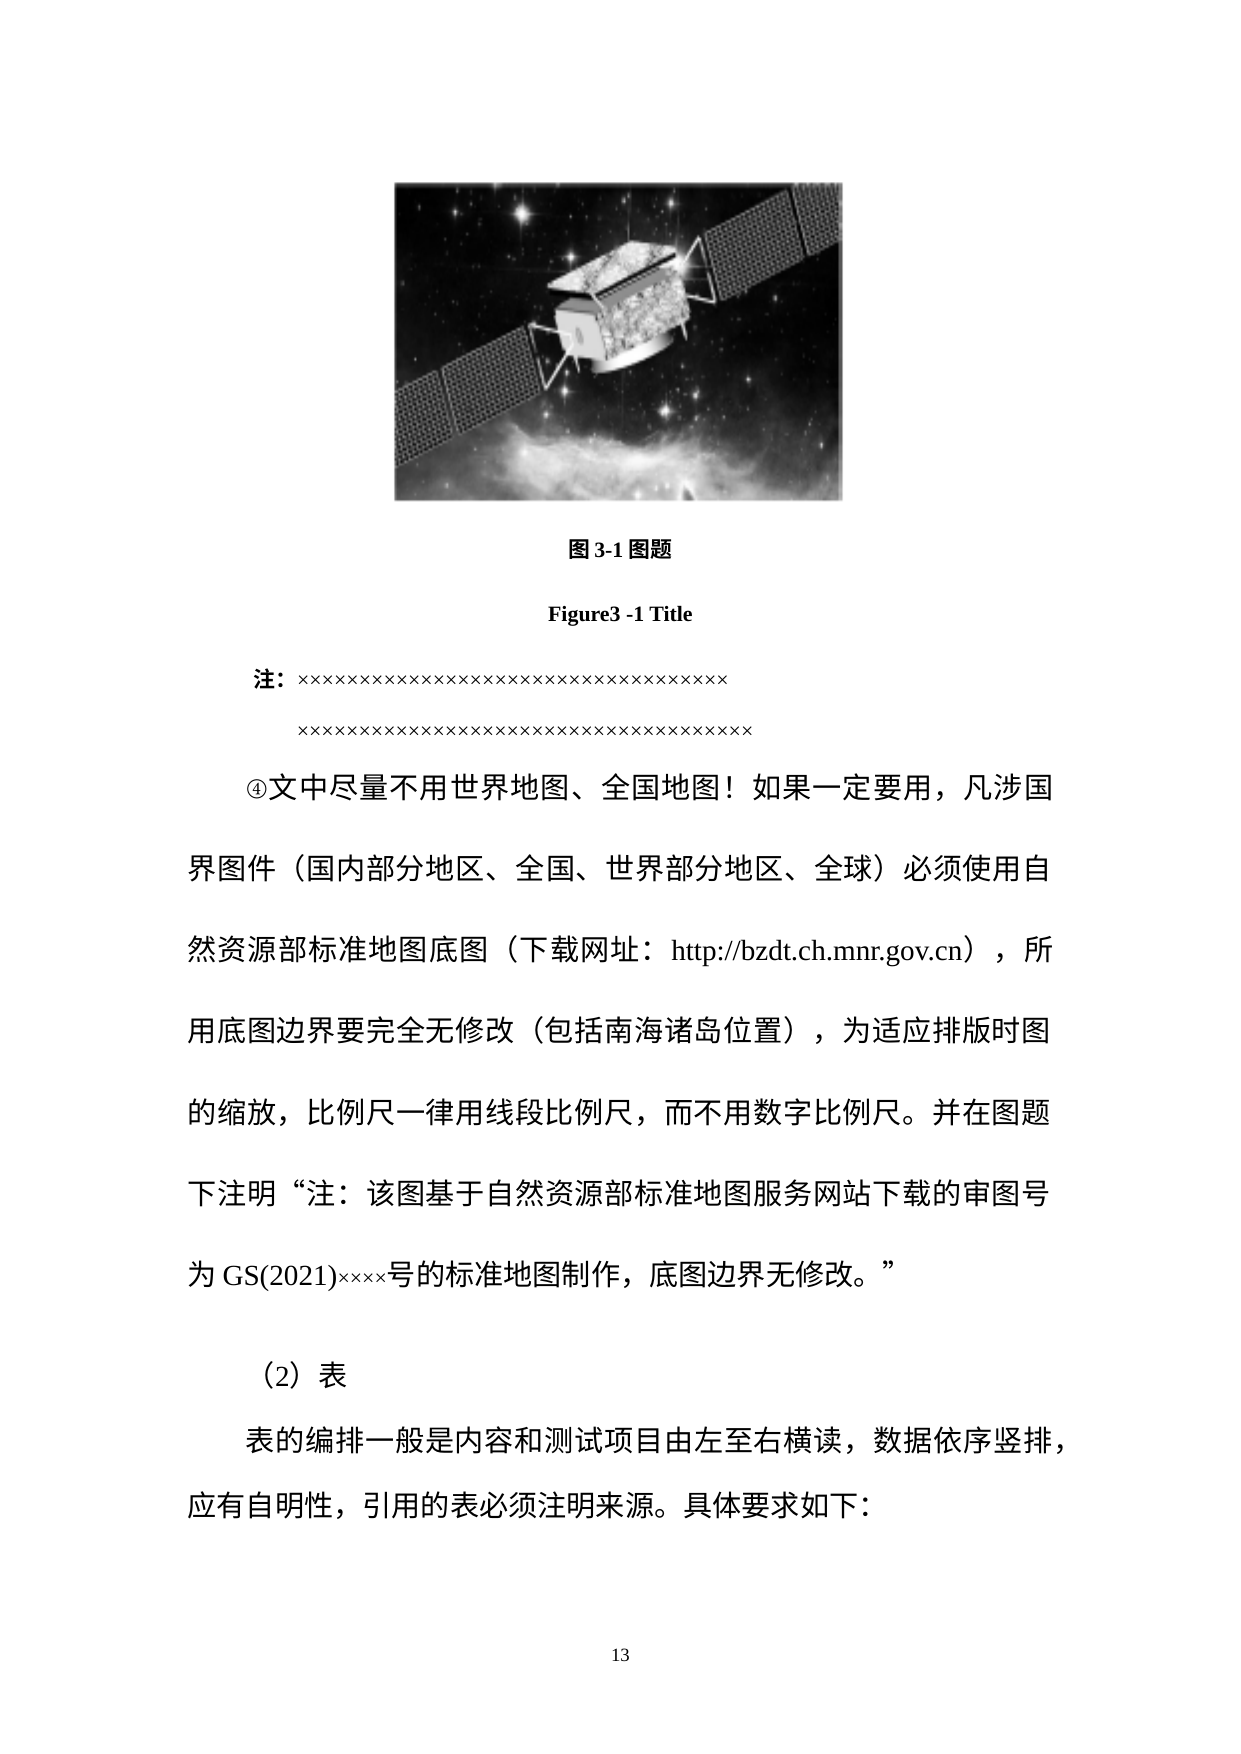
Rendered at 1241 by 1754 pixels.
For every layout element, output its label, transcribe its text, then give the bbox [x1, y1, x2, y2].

text ××××××××××××××××××××××××××××××××××××× [187, 714, 1053, 747]
text （2）表 [187, 1341, 1053, 1406]
text 表的编排一般是内容和测试项目由左至右横读，数据依序竖排，应有自明性，引用的表必须注明来源。具体要求如下： [187, 1406, 1053, 1536]
text ④文中尽量不用世界地图、全国地图！如果一定要用，凡涉国界图件（国内部分地区、全国、世界部分地区、全球）必须使用自然资源部标准地图底图（下载网址：http://bzdt.ch.mnr.gov.cn），所用底图边界要完全无修改（包括南海诸岛位置），为适应排版时图的缩放，比例尺一律用线段比例尺，而不用数字比例尺。并在图题下注明“注：该图基于自然资源部标准地图服务网站下载的审图号为GS(2021)××××号的标准地图制作，底图边界无修改。” [187, 753, 1053, 1305]
text 图3-1 图题 [187, 532, 1053, 564]
picture [383, 162, 857, 517]
text 注：××××××××××××××××××××××××××××××××××× [187, 661, 1053, 694]
text Figure3 -1 Title [187, 597, 1053, 630]
